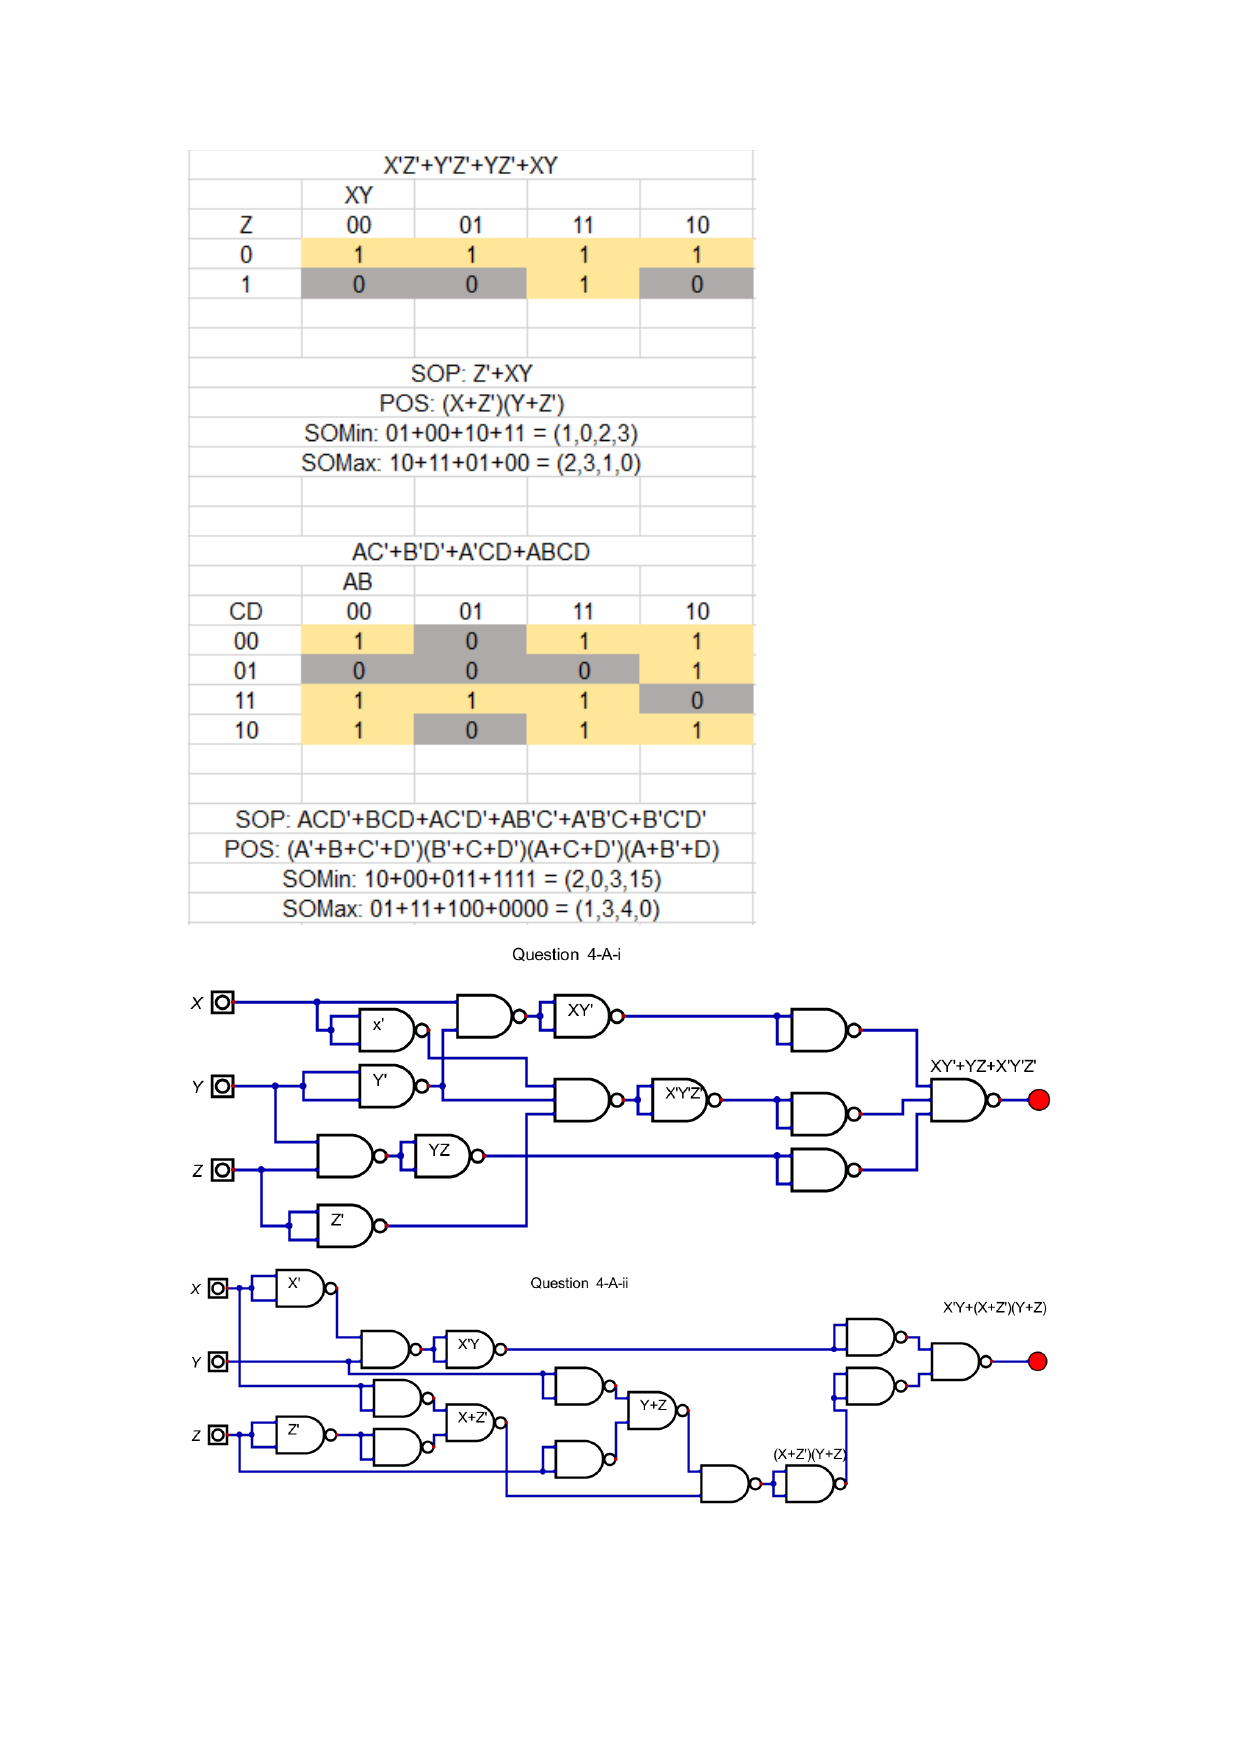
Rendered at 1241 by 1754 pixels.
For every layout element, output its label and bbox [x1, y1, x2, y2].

picture [187, 1267, 1052, 1504]
picture [187, 943, 1052, 1249]
picture [187, 150, 757, 925]
